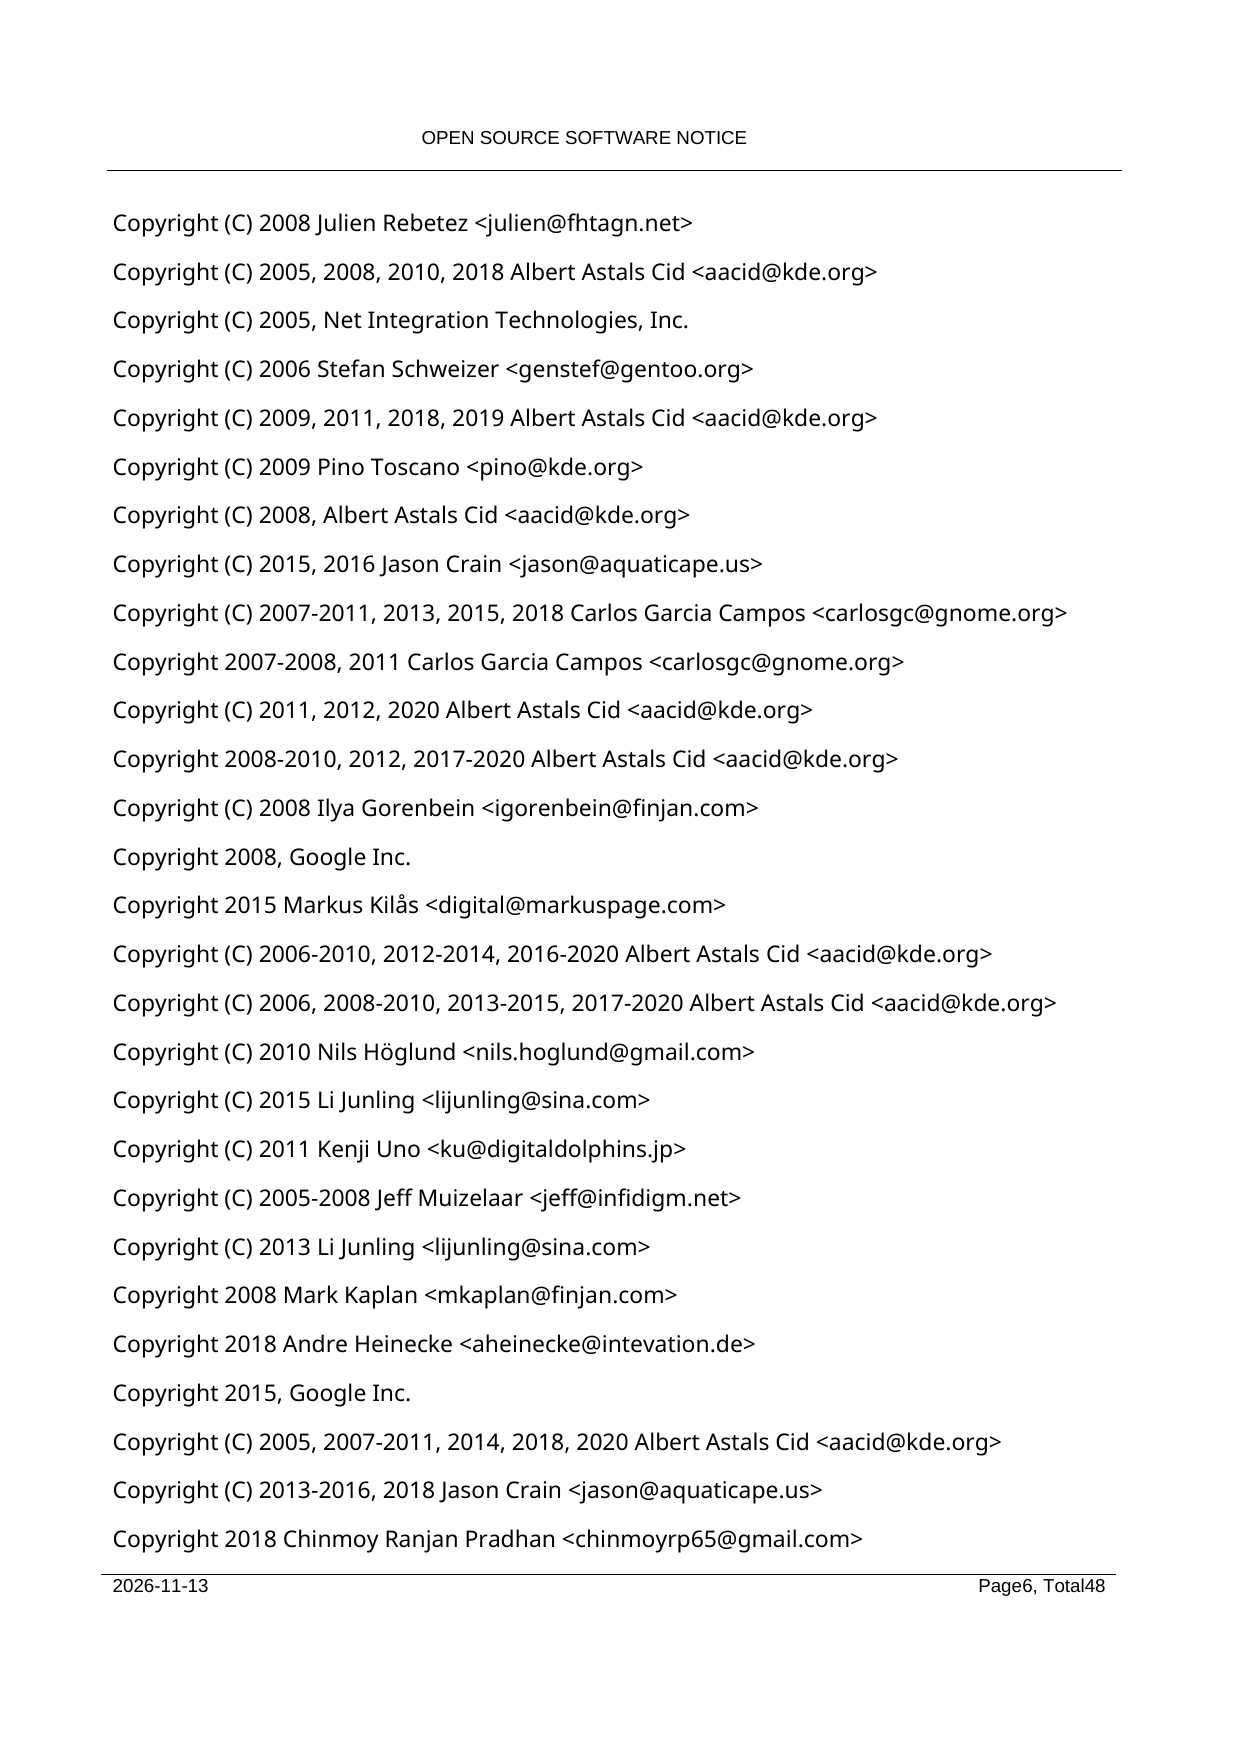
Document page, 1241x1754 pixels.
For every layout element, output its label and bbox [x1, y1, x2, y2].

text [112, 206, 1128, 1555]
